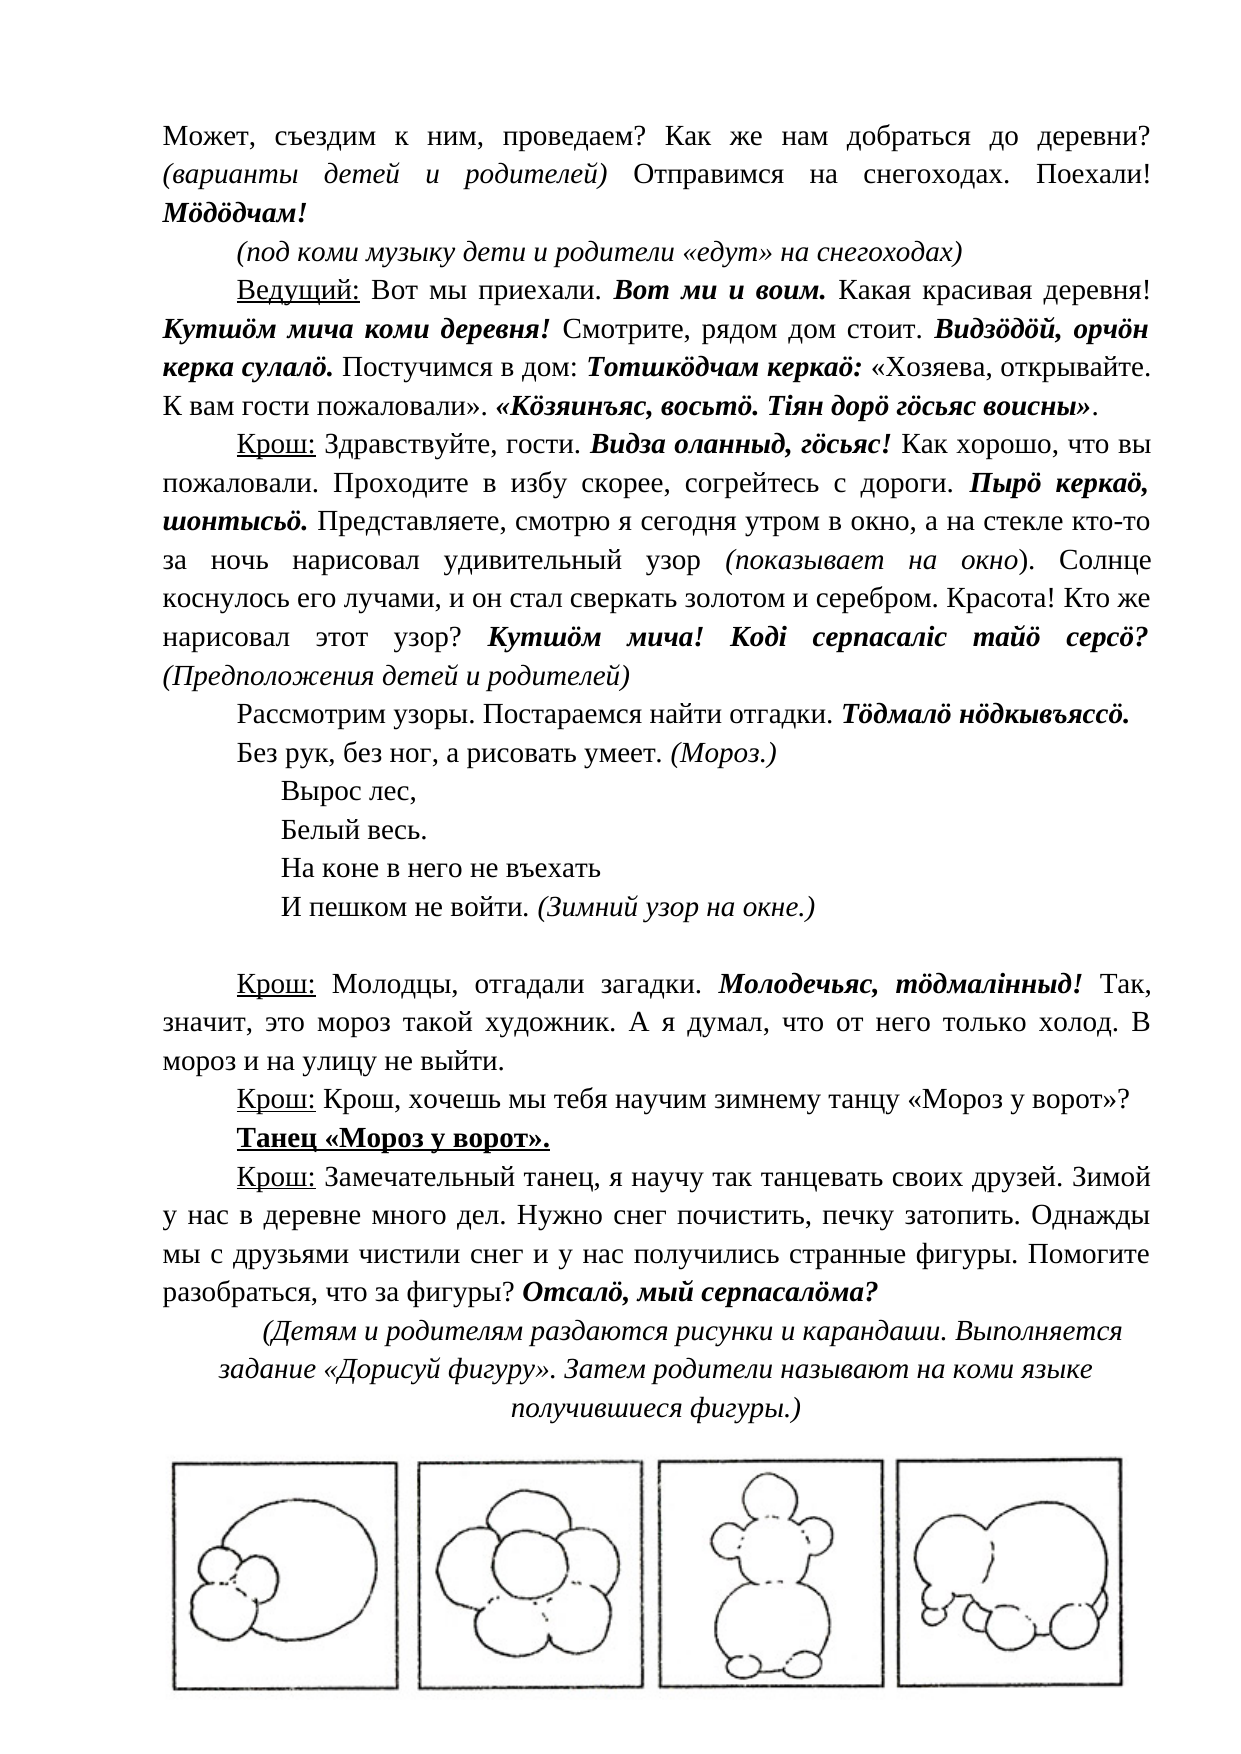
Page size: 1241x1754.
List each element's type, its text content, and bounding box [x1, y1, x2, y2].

picture [154, 1432, 1143, 1703]
text Рассмотрим узоры. Постараемся найти отгадки. Тӧдмалӧ нӧдкывъяссӧ. [162, 696, 1152, 730]
text И пешком не войти. (Зимний узор на окне.) [162, 889, 1152, 922]
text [162, 118, 1152, 229]
text Крош: Замечательный танец, я научу так танцевать своих друзей. Зимой у нас в деревне много дел. Нужно снег почистить, печку затопить. Однажды мы с друзьями чистили снег и у нас получились странные фигуры. Помогите разобраться, что за фигуры? Отсалӧ, мый серпасалӧма? [162, 1159, 1152, 1308]
text Белый весь. [162, 812, 1152, 845]
text Крош: Молодцы, отгадали загадки. Молодечьяс, тӧдмалінныд! Так, значит, это мороз такой художник. А я думал, что от него только холод. В мороз и на улицу не выйти. [162, 966, 1152, 1077]
text Ведущий: Вот мы приехали. Вот ми и воим. Какая красивая деревня! Кутшöм мича коми деревня! Смотрите, рядом дом стоит. Видзöдöй, орчöн керка сулалö. Постучимся в дом: Тотшкöдчам керкаö: «Хозяева, открывайте. К вам гости пожаловали». «Кöзяинъяс, восьтö. Тіян дорö гöсьяс воисны». [162, 272, 1152, 421]
text Без рук, без ног, а рисовать умеет. (Мороз.) [162, 735, 1152, 768]
text (под коми музыку дети и родители «едут» на снегоходах) [162, 234, 1152, 267]
text Танец «Мороз у ворот». [162, 1120, 1152, 1154]
text Крош: Здравствуйте, гости. Видза оланныд, гӧсьяс! Как хорошо, что вы пожаловали. Проходите в избу скорее, согрейтесь с дороги. Пырӧ керкаӧ, шонтысьӧ. Представляете, смотрю я сегодня утром в окно, а на стекле кто-то за ночь нарисовал удивительный узор (показывает на окно). Солнце коснулось его лучами, и он стал сверкать золотом и серебром. Красота! Кто же нарисовал этот узор? Кутшӧм мича! Коді серпасаліс тайӧ серсӧ? (Предположения детей и родителей) [162, 426, 1152, 691]
text Крош: Крош, хочешь мы тебя научим зимнему танцу «Мороз у ворот»? [162, 1082, 1152, 1115]
text (Детям и родителям раздаются рисунки и карандаши. Выполняется задание «Дорисуй фигуру». Затем родители называют на коми языке получившиеся фигуры.) [162, 1313, 1152, 1423]
text Вырос лес, [162, 773, 1152, 807]
text На коне в него не въехать [162, 850, 1152, 884]
